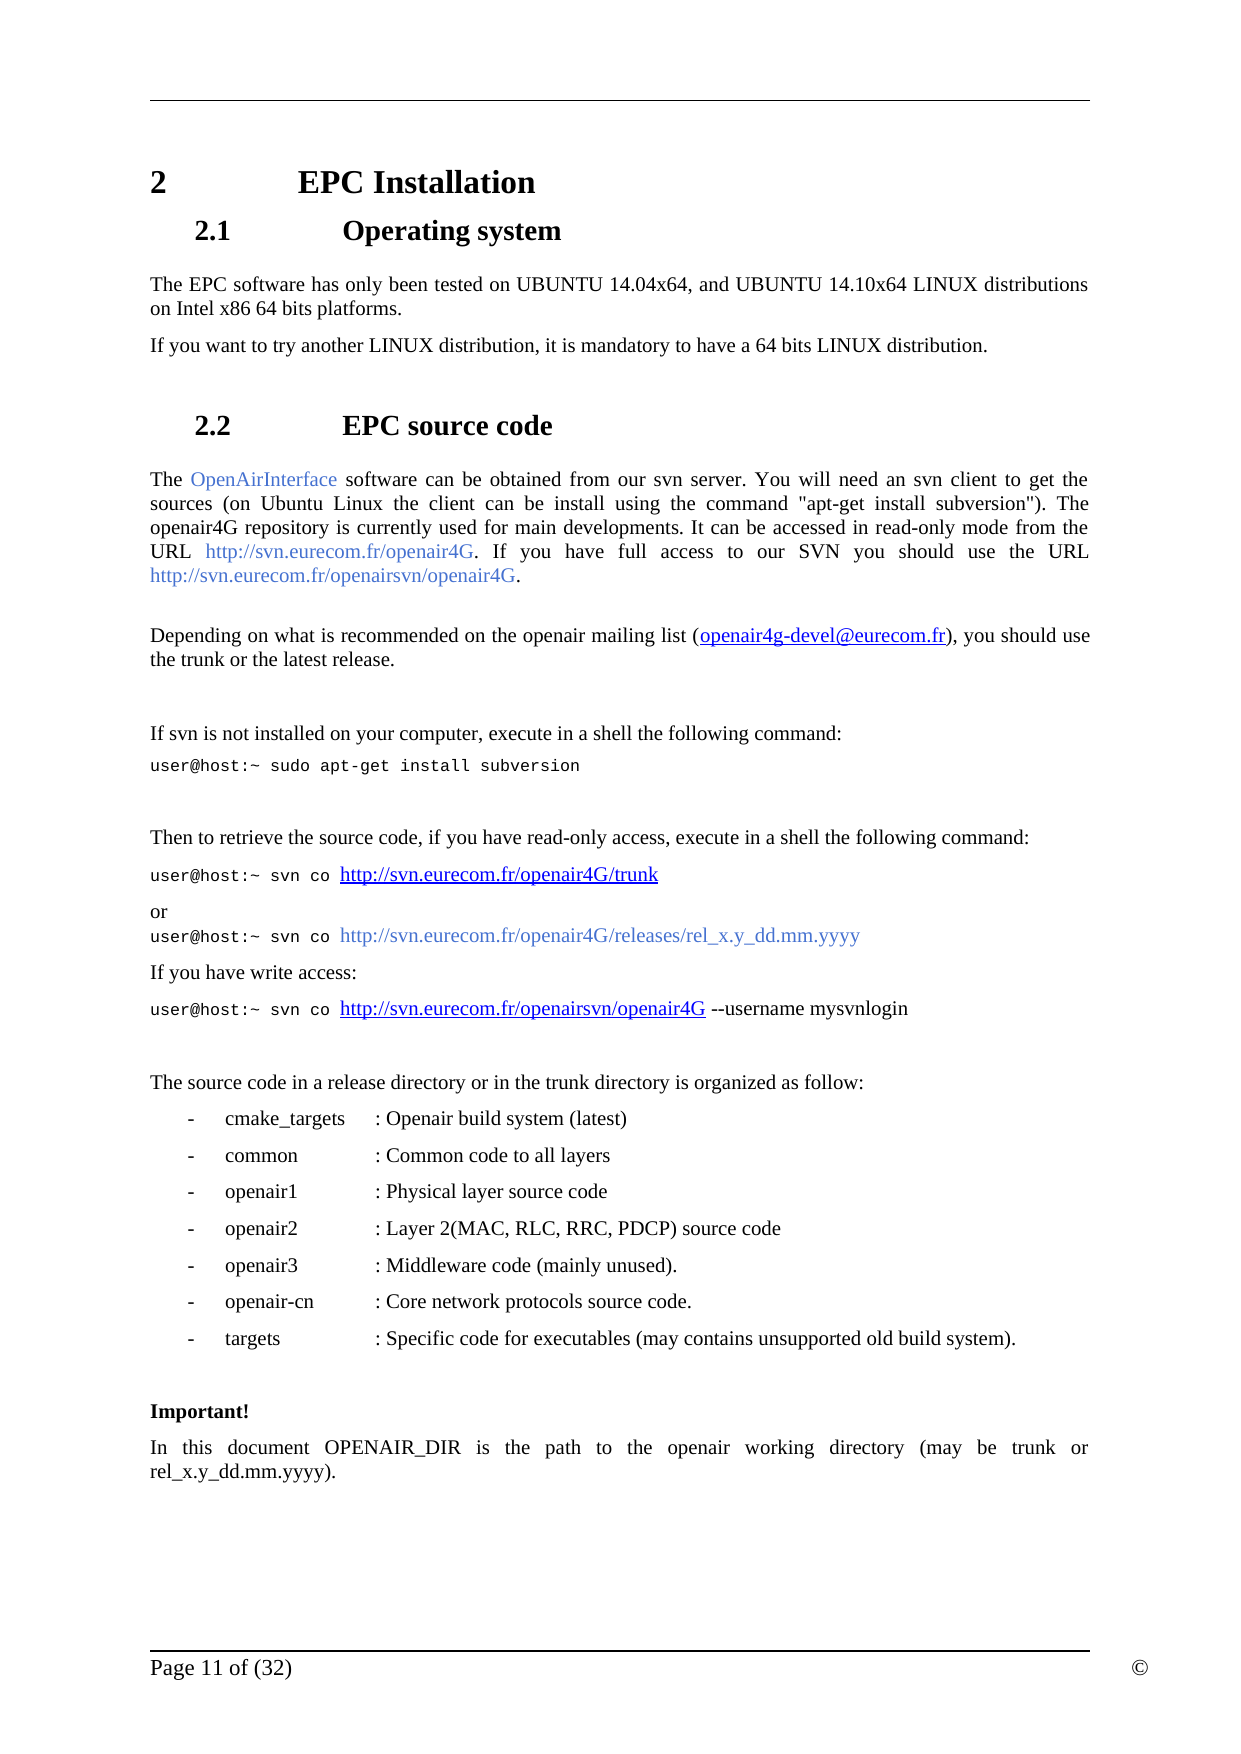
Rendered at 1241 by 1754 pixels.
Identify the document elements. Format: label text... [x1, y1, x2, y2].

text user@host:~ svn co http://svn.eurecom.fr/openair4G/trunk [150, 862, 1090, 886]
list openair2 : Layer 2(MAC, RLC, RRC, PDCP) source code [187, 1216, 1090, 1240]
list openair-cn : Core network protocols source code. [187, 1289, 1090, 1313]
text Depending on what is recommended on the openair mailing list (openair4g-devel@eurecom.fr), you should use the trunk or the latest release. [150, 623, 1090, 671]
text Important! [150, 1399, 1090, 1423]
text user@host:~ svn co http://svn.eurecom.fr/openairsvn/openair4G --username mysvnlogin [150, 996, 1090, 1021]
text The source code in a release directory or in the trunk directory is organized as follow: [150, 1070, 1090, 1094]
text If you want to try another LINUX distribution, it is mandatory to have a 64 bits LINUX distribution. [150, 332, 1090, 357]
text The EPC software has only been tested on UBUNTU 14.04x64, and UBUNTU 14.10x64 LINUX distributions on Intel x86 64 bits platforms. [150, 272, 1090, 320]
list targets : Specific code for executables (may contains unsupported old build system). [187, 1326, 1090, 1350]
list common : Common code to all layers [187, 1143, 1090, 1167]
subtitle EPC source code [194, 408, 1090, 441]
subtitle EPC Installation [150, 162, 1090, 201]
text If you have write access: [150, 959, 1090, 984]
text The OpenAirInterface software can be obtained from our svn server. You will need an svn client to get the sources (on Ubuntu Linux the client can be install using the command "apt-get install subversion"). The openair4G repository is currently used for main developments. It can be accessed in read-only mode from the URL http://svn.eurecom.fr/openair4G. If you have full access to our SVN you should use the URL http://svn.eurecom.fr/openairsvn/openair4G. [150, 466, 1090, 587]
text or [150, 898, 1090, 923]
list cmake_targets : Openair build system (latest) [187, 1106, 1090, 1130]
text In this document OPENAIR_DIR is the path to the openair working directory (may be trunk or rel_x.y_dd.mm.yyyy). [150, 1435, 1090, 1483]
text Then to retrieve the source code, if you have read-only access, execute in a shell the following command: [150, 825, 1090, 849]
list openair1 : Physical layer source code [187, 1179, 1090, 1203]
subtitle Operating system [194, 213, 1090, 247]
list openair3 : Middleware code (mainly unused). [187, 1252, 1090, 1277]
text user@host:~ svn co http://svn.eurecom.fr/openair4G/releases/rel_x.y_dd.mm.yyyy [150, 923, 1090, 947]
text If svn is not installed on your computer, execute in a shell the following command: [150, 721, 1090, 744]
text user@host:~ sudo apt-get install subversion [150, 757, 1090, 776]
